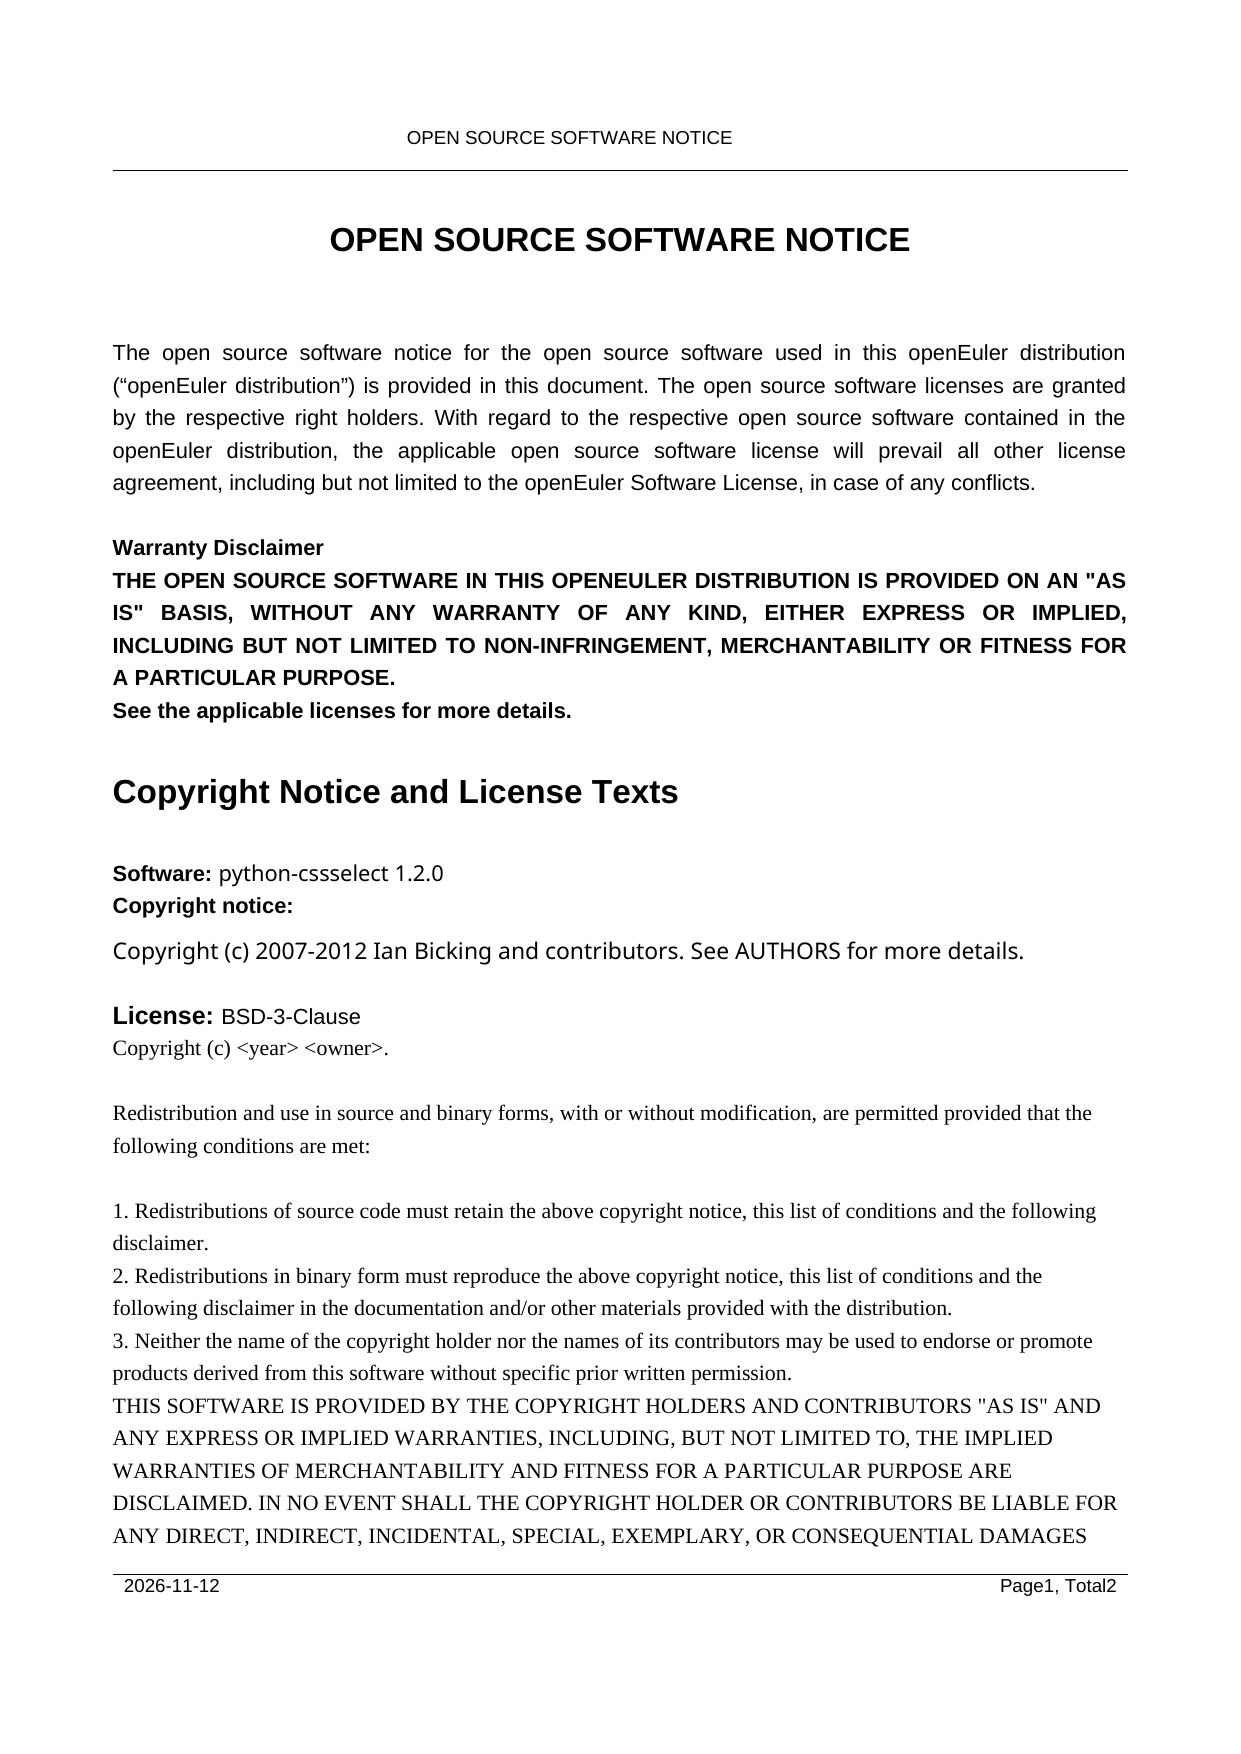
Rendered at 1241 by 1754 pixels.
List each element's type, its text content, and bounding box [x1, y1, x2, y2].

text License: BSD-3-Clause [112, 999, 1128, 1031]
text Copyright (c) 2007-2012 Ian Bicking and contributors. See AUTHORS for more details. [112, 934, 1128, 999]
title Software: python-cssselect 1.2.0 [112, 856, 1128, 889]
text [112, 1031, 1128, 1551]
text THE OPEN SOURCE SOFTWARE IN THIS OPENEULER DISTRIBUTION IS PROVIDED ON AN "AS IS" BASIS, WITHOUT ANY WARRANTY OF ANY KIND, EITHER EXPRESS OR IMPLIED, INCLUDING BUT NOT LIMITED TO NON-INFRINGEMENT, MERCHANTABILITY OR FITNESS FOR A PARTICULAR PURPOSE. See the applicable licenses for more details. [112, 564, 1128, 726]
text The open source software notice for the open source software used in this openEuler distribution (“openEuler distribution”) is provided in this document. The open source software licenses are granted by the respective right holders. With regard to the respective open source software contained in the openEuler distribution, the applicable open source software license will prevail all other license agreement, including but not limited to the openEuler Software License, in case of any conflicts. [112, 336, 1128, 499]
text OPEN SOURCE SOFTWARE NOTICE [112, 206, 1128, 271]
text Copyright Notice and License Texts [112, 759, 1128, 824]
text Warranty Disclaimer [112, 531, 1128, 564]
text Copyright notice: [112, 889, 1128, 921]
